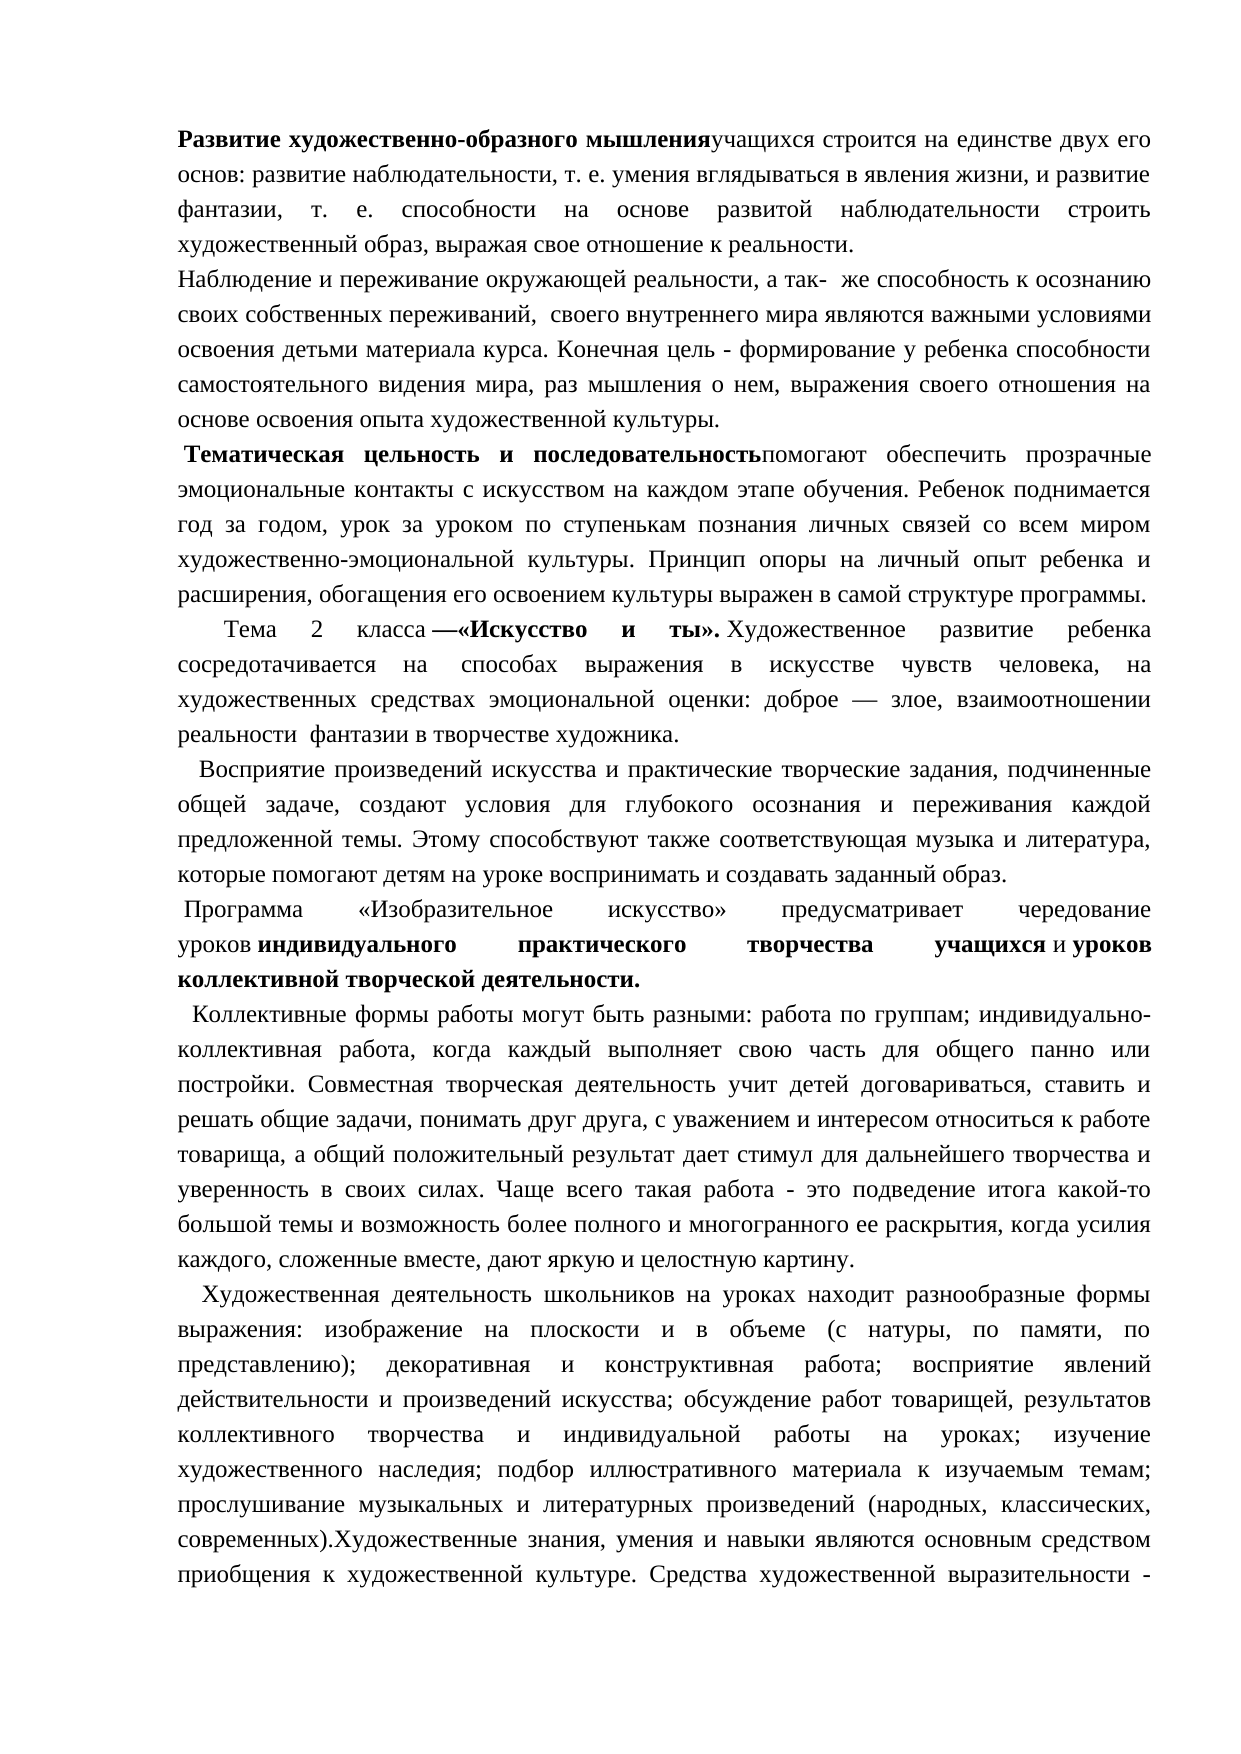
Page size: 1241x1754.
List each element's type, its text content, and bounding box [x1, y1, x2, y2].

text Наблюдение и переживание окружающей реальности, а так- же способность к осознанию своих собственных переживаний, своего внутреннего мира являются важными условиями освоения детьми материала курса. Конечная цель - формирование у ребенка способности самостоятельного видения мира, раз мышления о нем, выражения своего отношения на основе освоения опыта художественной культуры. [177, 258, 1152, 433]
text Тема 2 класса —«Искусство и ты». Художественное развитие ребенка сосредотачивается на способах выражения в искусстве чувств человека, на художественных средствах эмоциональной оценки: доброе — злое, взаимоотношении реальности фантазии в творчестве художника. [177, 608, 1152, 748]
text Коллективные формы работы могут быть разными: работа по группам; индивидуально-коллективная работа, когда каждый выполняет свою часть для общего панно или постройки. Совместная творческая деятельность учит детей договариваться, ставить и решать общие задачи, понимать друг друга, с уважением и интересом относиться к работе товарища, а общий положительный результат дает стимул для дальнейшего творчества и уверенность в своих силах. Чаще всего такая работа - это подведение итога какой-то большой темы и возможность более полного и многогранного ее раскрытия, когда усилия каждого, сложенные вместе, дают яркую и целостную картину. [177, 993, 1152, 1273]
text Развитие художественно-образного мышленияучащихся строится на единстве двух его основ: развитие наблюдательности, т. е. умения вглядываться в явления жизни, и развитие фантазии, т. е. способности на основе развитой наблюдательности строить художественный образ, выражая свое отношение к реальности. [177, 118, 1152, 258]
text Программа «Изобразительное искусство» предусматривает чередование уроков индивидуального практического творчества учащихся и уроков коллективной творческой деятельности. [177, 888, 1152, 993]
text Восприятие произведений искусства и практические творческие задания, подчиненные общей задаче, создают условия для глубокого осознания и переживания каждой предложенной темы. Этому способствуют также соответствующая музыка и литература, которые помогают детям на уроке воспринимать и создавать заданный образ. [177, 748, 1152, 888]
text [177, 1273, 1152, 1588]
text Тематическая цельность и последовательностьпомогают обеспечить прозрачные эмоциональные контакты с искусством на каждом этапе обучения. Ребенок поднимается год за годом, урок за уроком по ступенькам познания личных связей со всем миром художественно-эмоциональной культуры. Принцип опоры на личный опыт ребенка и расширения, обогащения его освоением культуры выражен в самой структуре программы. [177, 433, 1152, 608]
